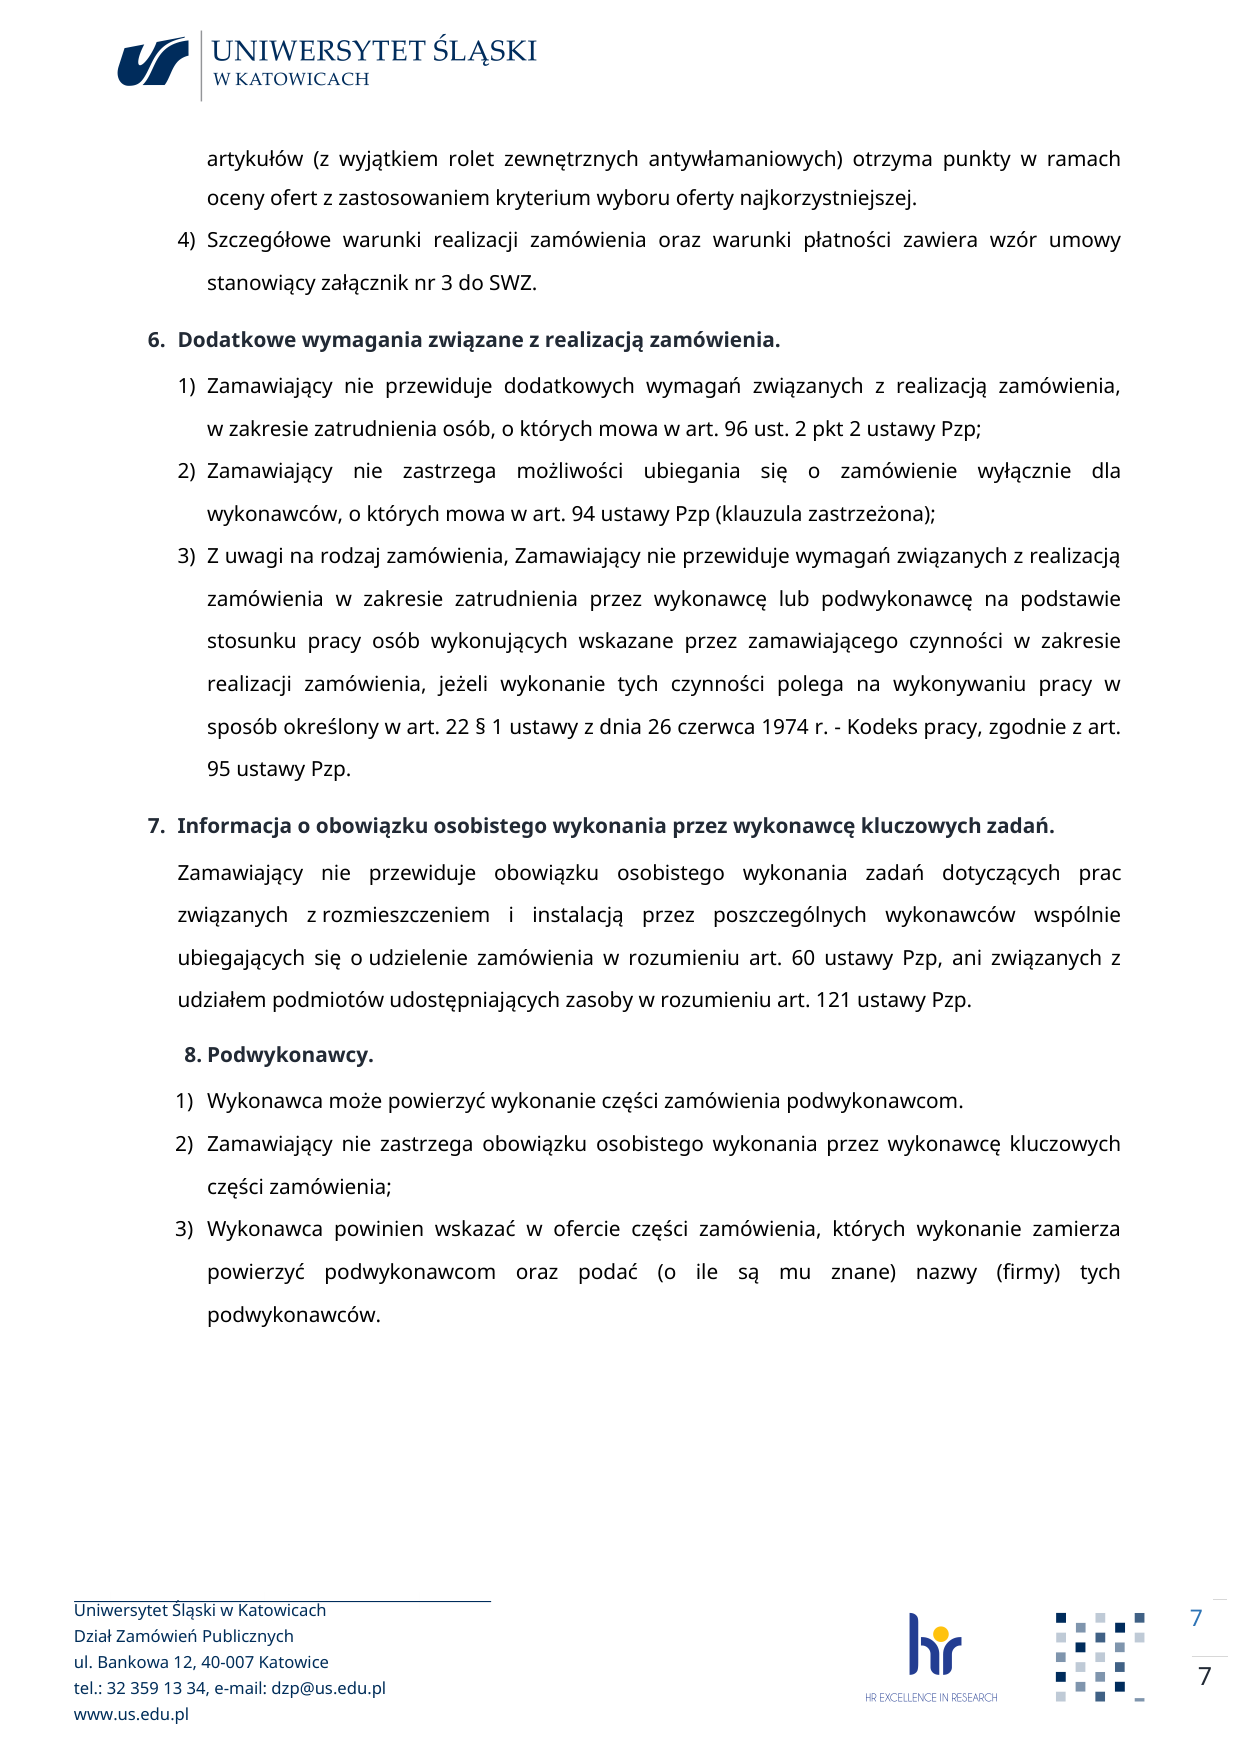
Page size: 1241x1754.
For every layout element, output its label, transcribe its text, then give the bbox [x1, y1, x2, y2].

picture [0, 0, 1240, 137]
subtitle Wykonawca powinien wskazać w ofercie części zamówienia, których wykonanie zamierza powierzyć podwykonawcom oraz podać (o ile są mu znane) nazwy (firmy) tych podwykonawców. [175, 1214, 1122, 1328]
picture [797, 1485, 1174, 1731]
subtitle Zamawiający nie zastrzega obowiązku osobistego wykonania przez wykonawcę kluczowych części zamówienia; [175, 1129, 1122, 1200]
text Zamawiający nie przewiduje obowiązku osobistego wykonania zadań dotyczących prac związanych z rozmieszczeniem i instalacją przez poszczególnych wykonawców wspólnie ubiegających się o udzielenie zamówienia w rozumieniu art. 60 ustawy Pzp, ani związanych z udziałem podmiotów udostępniających zasoby w rozumieniu art. 121 ustawy Pzp. [177, 858, 1122, 1014]
subtitle Zamawiający nie zastrzega możliwości ubiegania się o zamówienie wyłącznie dla wykonawców, o których mowa w art. 94 ustawy Pzp (klauzula zastrzeżona); [177, 456, 1122, 527]
picture [0, 1592, 492, 1610]
subtitle Informacja o obowiązku osobistego wykonania przez wykonawcę kluczowych zadań. [148, 812, 1122, 840]
subtitle Wykonawca może powierzyć wykonanie części zamówienia podwykonawcom. [175, 1087, 1122, 1115]
subtitle Szczegółowe warunki realizacji zamówienia oraz warunki płatności zawiera wzór umowy stanowiący załącznik nr 3 do SWZ. [177, 225, 1122, 296]
subtitle Podwykonawcy. [184, 1041, 1122, 1069]
subtitle Zamawiający nie przewiduje dodatkowych wymagań związanych z realizacją zamówienia, w zakresie zatrudnienia osób, o których mowa w art. 96 ust. 2 pkt 2 ustawy Pzp; [177, 371, 1122, 442]
subtitle Dodatkowe wymagania związane z realizacją zamówienia. [148, 325, 1122, 353]
subtitle Z uwagi na rodzaj zamówienia, Zamawiający nie przewiduje wymagań związanych z realizacją zamówienia w zakresie zatrudnienia przez wykonawcę lub podwykonawcę na podstawie stosunku pracy osób wykonujących wskazane przez zamawiającego czynności w zakresie realizacji zamówienia, jeżeli wykonanie tych czynności polega na wykonywaniu pracy w sposób określony w art. 22 § 1 ustawy z dnia 26 czerwca 1974 r. - Kodeks pracy, zgodnie z art. 95 ustawy Pzp. [177, 541, 1122, 783]
